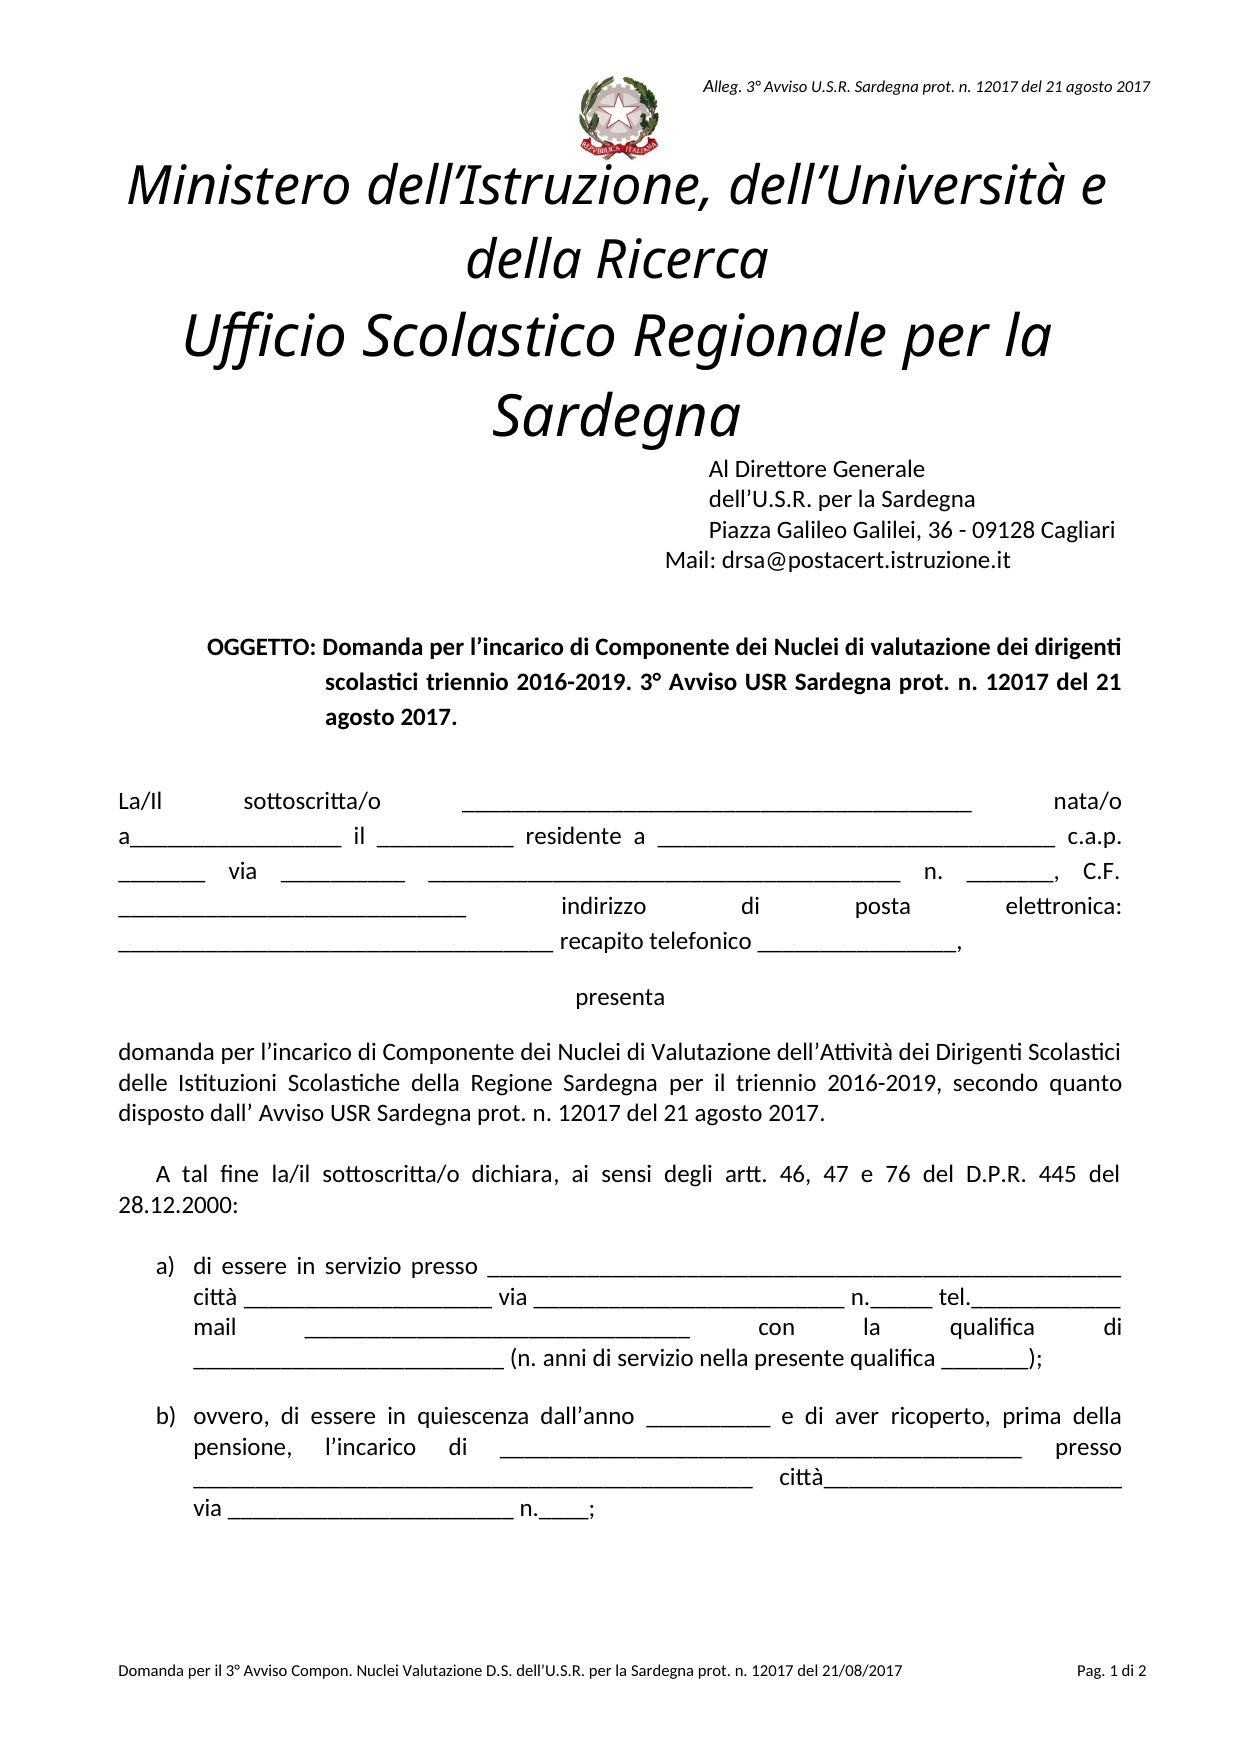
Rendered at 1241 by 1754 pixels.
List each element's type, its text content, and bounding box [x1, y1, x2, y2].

picture [576, 72, 664, 164]
list A tal fine la/il sottoscritta/o dichiara, ai sensi degli artt. 46, 47 e 76 del D.P.R. 445 del 28.12.2000: [118, 1159, 1122, 1220]
text OGGETTO: Domanda per l’incarico di Componente dei Nuclei di valutazione dei dirigenti scolastici triennio 2016-2019. 3° Avviso USR Sardegna prot. n. 12017 del 21 agosto 2017. [207, 631, 1122, 732]
text dell’U.S.R. per la Sardegna [709, 484, 1122, 514]
text La/Il sottoscritta/o _________________________________________ nata/o a_________________ il ___________ residente a ________________________________ c.a.p. _______ via __________ ______________________________________ n. _______, C.F. ____________________________ indirizzo di posta elettronica: ___________________________________ recapito telefonico ________________, [118, 785, 1122, 955]
text presenta [118, 981, 1122, 1011]
text Al Direttore Generale [709, 453, 1122, 484]
list ovvero, di essere in quiescenza dall’anno __________ e di aver ricoperto, prima della pensione, l’incarico di __________________________________________ presso _____________________________________________ città________________________ via _______________________ n.____; [156, 1400, 1122, 1522]
list di essere in servizio presso ___________________________________________________ città ____________________ via _________________________ n._____ tel.____________ mail _______________________________ con la qualifica di _________________________ (n. anni di servizio nella presente qualifica _______); [156, 1250, 1122, 1372]
text Piazza Galileo Galilei, 36 - 09128 Cagliari [709, 514, 1122, 545]
text domanda per l’incarico di Componente dei Nuclei di Valutazione dell’Attività dei Dirigenti Scolastici delle Istituzioni Scolastiche della Regione Sardegna per il triennio 2016-2019, secondo quanto disposto dall’ Avviso USR Sardegna prot. n. 12017 del 21 agosto 2017. [118, 1037, 1122, 1128]
text Mail: drsa@postacert.istruzione.it [664, 545, 1122, 575]
